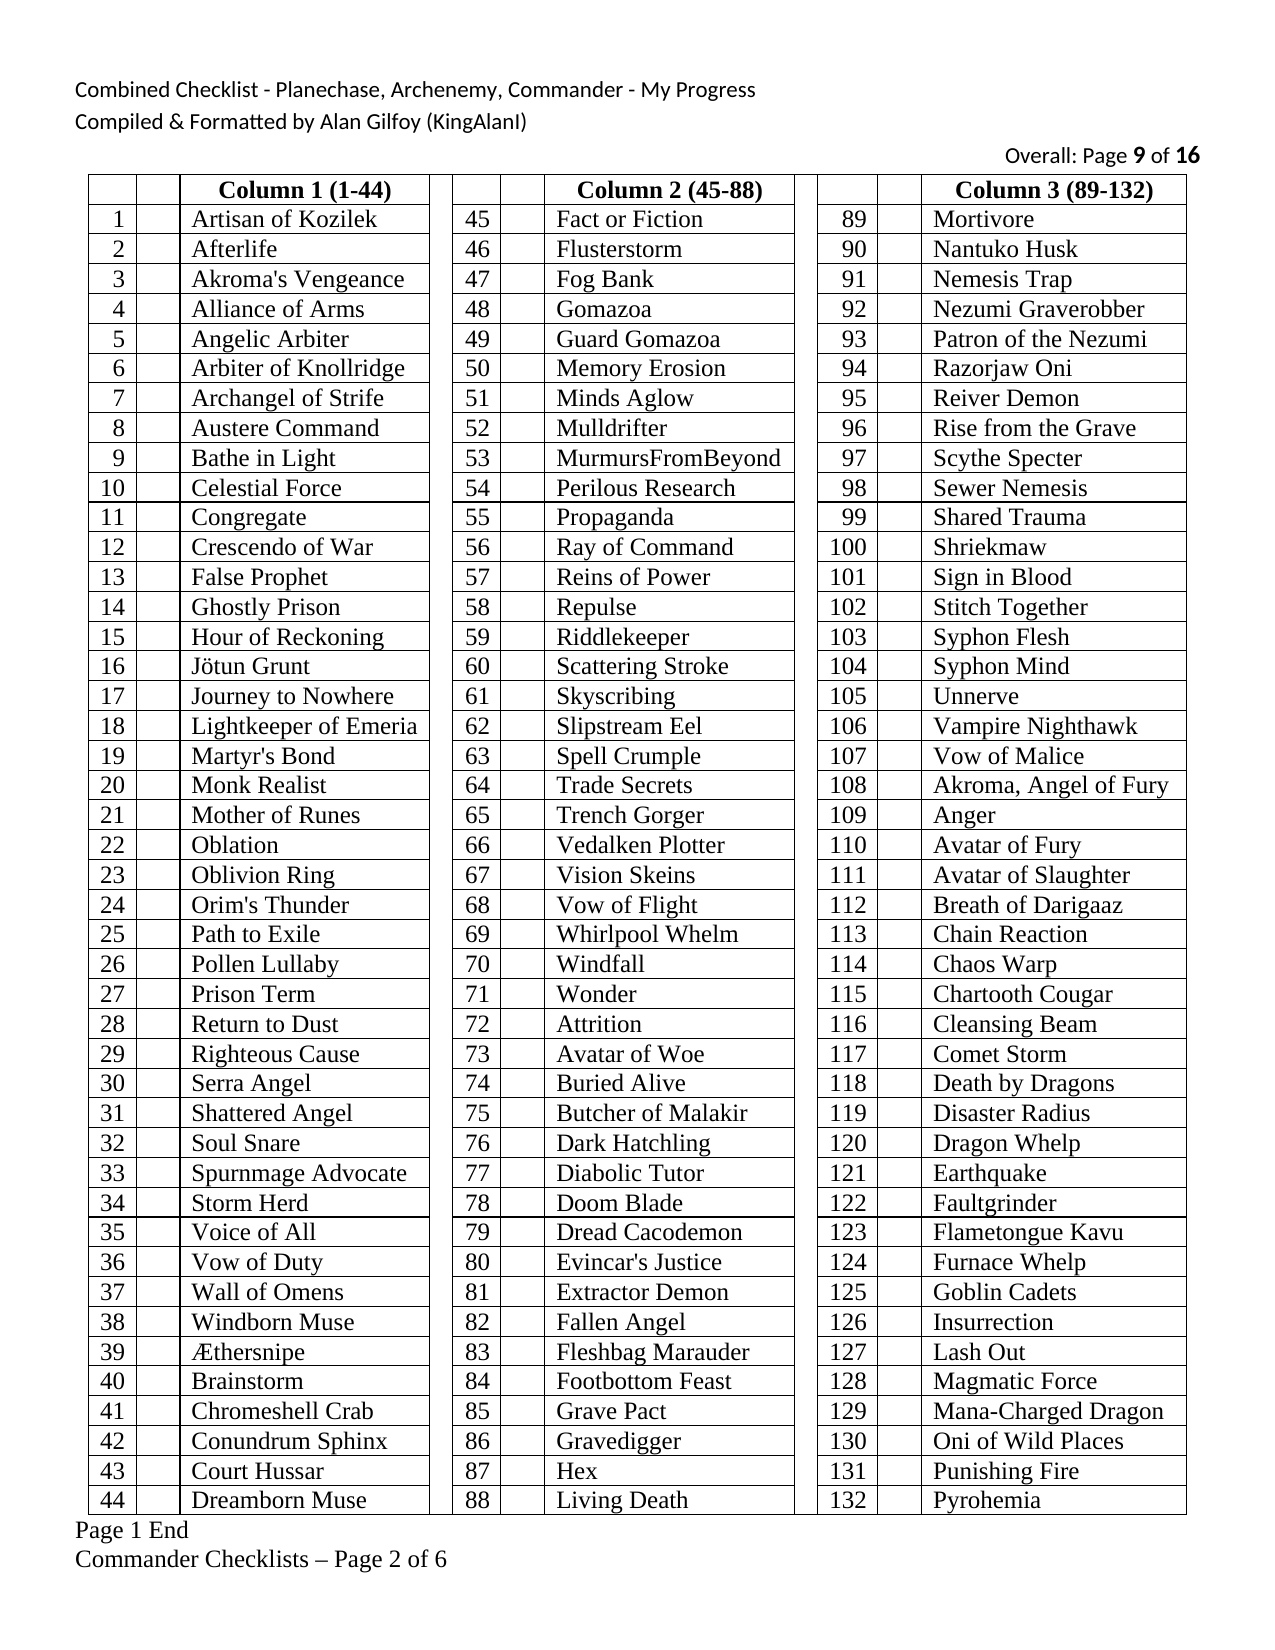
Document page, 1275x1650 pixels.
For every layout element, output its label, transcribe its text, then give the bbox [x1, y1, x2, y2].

table_cell 78 [453, 1188, 500, 1216]
table_cell 99 [818, 503, 877, 531]
table_cell [137, 1247, 179, 1276]
table_cell [137, 354, 179, 382]
table_cell Conundrum Sphinx [181, 1426, 429, 1455]
table_cell 2 [89, 234, 136, 263]
table_cell 6 [89, 354, 136, 382]
table_cell Hex [545, 1456, 794, 1484]
table_cell Scattering Stroke [545, 651, 794, 680]
table_cell [878, 264, 921, 293]
table_cell [501, 1128, 544, 1157]
table_cell [137, 1098, 179, 1127]
table_cell Soul Snare [181, 1128, 429, 1157]
table_cell Cleansing Beam [922, 1009, 1186, 1038]
table_cell 70 [453, 949, 500, 978]
table_cell 74 [453, 1069, 500, 1097]
table_cell Oblation [181, 830, 429, 859]
table_cell [501, 681, 544, 710]
table_cell [501, 1277, 544, 1306]
table_cell [137, 592, 179, 621]
table_cell [878, 1366, 921, 1395]
table_cell [878, 443, 921, 472]
table_cell 126 [818, 1307, 877, 1336]
table_cell [137, 1337, 179, 1365]
table_cell Shattered Angel [181, 1098, 429, 1127]
table_cell 114 [818, 949, 877, 978]
table_cell 5 [89, 324, 136, 352]
table_cell [878, 413, 921, 442]
table_cell Mother of Runes [181, 800, 429, 829]
table_cell [501, 532, 544, 561]
table_cell [501, 1039, 544, 1067]
table_cell Patron of the Nezumi [922, 324, 1186, 352]
table_cell [878, 1009, 921, 1038]
table_cell [878, 860, 921, 889]
table_cell 110 [818, 830, 877, 859]
table_cell 80 [453, 1247, 500, 1276]
table_cell 14 [89, 592, 136, 621]
table_cell 41 [89, 1396, 136, 1425]
table_cell Vow of Duty [181, 1247, 429, 1276]
table_cell Afterlife [181, 234, 429, 263]
table_cell [501, 622, 544, 650]
table_cell [137, 1307, 179, 1336]
table_cell 65 [453, 800, 500, 829]
table_cell Vow of Flight [545, 890, 794, 918]
table_cell [137, 1158, 179, 1187]
table_cell 118 [818, 1069, 877, 1097]
table_cell Guard Gomazoa [545, 324, 794, 352]
table_cell [878, 949, 921, 978]
table_cell Unnerve [922, 681, 1186, 710]
table_cell [878, 741, 921, 769]
table_cell [137, 681, 179, 710]
table_cell 12 [89, 532, 136, 561]
table_cell Avatar of Woe [545, 1039, 794, 1067]
table_cell Oni of Wild Places [922, 1426, 1186, 1455]
table_cell Flametongue Kavu [922, 1218, 1186, 1246]
table_cell Razorjaw Oni [922, 354, 1186, 382]
table_cell 115 [818, 979, 877, 1008]
table_cell 122 [818, 1188, 877, 1216]
table_cell [137, 741, 179, 769]
table_cell Gravedigger [545, 1426, 794, 1455]
table_cell 125 [818, 1277, 877, 1306]
table_cell 27 [89, 979, 136, 1008]
table_cell 25 [89, 920, 136, 948]
table_cell 32 [89, 1128, 136, 1157]
table_cell [878, 622, 921, 650]
table_cell [878, 1426, 921, 1455]
table_cell Vow of Malice [922, 741, 1186, 769]
table_cell Lash Out [922, 1337, 1186, 1365]
table_cell 26 [89, 949, 136, 978]
table_cell 11 [89, 503, 136, 531]
table_cell [137, 1426, 179, 1455]
table_cell Oblivion Ring [181, 860, 429, 889]
table_cell [878, 711, 921, 740]
table_cell [878, 920, 921, 948]
table_cell [137, 443, 179, 472]
table_cell 104 [818, 651, 877, 680]
table_cell 97 [818, 443, 877, 472]
table_cell [878, 681, 921, 710]
table_cell [501, 1456, 544, 1484]
table_cell Nantuko Husk [922, 234, 1186, 263]
table_cell Chaos Warp [922, 949, 1186, 978]
table_cell 19 [89, 741, 136, 769]
table_cell Spurnmage Advocate [181, 1158, 429, 1187]
table_cell 22 [89, 830, 136, 859]
table_cell 7 [89, 383, 136, 412]
table_cell [137, 920, 179, 948]
table_cell [137, 622, 179, 650]
table_cell 39 [89, 1337, 136, 1365]
table_cell Disaster Radius [922, 1098, 1186, 1127]
table_cell Magmatic Force [922, 1366, 1186, 1395]
table_cell [501, 1158, 544, 1187]
table_cell [878, 1188, 921, 1216]
table_cell Crescendo of War [181, 532, 429, 561]
table_cell 51 [453, 383, 500, 412]
table_cell [501, 592, 544, 621]
table_cell 72 [453, 1009, 500, 1038]
table_cell [878, 1396, 921, 1425]
table_cell Syphon Mind [922, 651, 1186, 680]
table_cell 124 [818, 1247, 877, 1276]
table_cell [501, 1218, 544, 1246]
table_cell [137, 800, 179, 829]
table_cell [137, 532, 179, 561]
table_cell [137, 1188, 179, 1216]
table_cell [501, 234, 544, 263]
table_cell [501, 1247, 544, 1276]
table_cell [137, 1396, 179, 1425]
table_cell 128 [818, 1366, 877, 1395]
table_cell [878, 1307, 921, 1336]
table_cell Brainstorm [181, 1366, 429, 1395]
table_cell [878, 1069, 921, 1097]
table_cell Shriekmaw [922, 532, 1186, 561]
table_header [430, 175, 452, 1514]
table_cell [501, 1098, 544, 1127]
table_cell [501, 443, 544, 472]
table_cell 95 [818, 383, 877, 412]
table_cell 85 [453, 1396, 500, 1425]
table_cell Angelic Arbiter [181, 324, 429, 352]
table_cell 88 [453, 1486, 500, 1514]
table_cell [501, 294, 544, 323]
table_cell Earthquake [922, 1158, 1186, 1187]
table_cell Court Hussar [181, 1456, 429, 1484]
table_cell Hour of Reckoning [181, 622, 429, 650]
table_cell Diabolic Tutor [545, 1158, 794, 1187]
table_cell [501, 741, 544, 769]
table_cell Avatar of Slaughter [922, 860, 1186, 889]
table_cell [878, 562, 921, 591]
table_cell [501, 413, 544, 442]
table_cell Death by Dragons [922, 1069, 1186, 1097]
table_cell 84 [453, 1366, 500, 1395]
table_cell 103 [818, 622, 877, 650]
table_cell Martyr's Bond [181, 741, 429, 769]
table_cell [878, 1039, 921, 1067]
table_cell 64 [453, 771, 500, 799]
table_cell [501, 1069, 544, 1097]
table_cell 55 [453, 503, 500, 531]
table_cell Attrition [545, 1009, 794, 1038]
table_header [137, 175, 179, 203]
table_header [501, 175, 544, 203]
table_cell Ray of Command [545, 532, 794, 561]
table_cell Monk Realist [181, 771, 429, 799]
table_cell [878, 294, 921, 323]
table_cell Sewer Nemesis [922, 473, 1186, 501]
table_cell Nemesis Trap [922, 264, 1186, 293]
table_cell 50 [453, 354, 500, 382]
table_cell 76 [453, 1128, 500, 1157]
table_cell 89 [818, 205, 877, 233]
table_cell Nezumi Graverobber [922, 294, 1186, 323]
table_cell 46 [453, 234, 500, 263]
table_cell Dreamborn Muse [181, 1486, 429, 1514]
table_cell Mulldrifter [545, 413, 794, 442]
table_cell Orim's Thunder [181, 890, 429, 918]
table_cell [878, 890, 921, 918]
table_cell [137, 1486, 179, 1514]
table_cell [501, 562, 544, 591]
table_cell Chromeshell Crab [181, 1396, 429, 1425]
table_cell 132 [818, 1486, 877, 1514]
table_cell Archangel of Strife [181, 383, 429, 412]
table_cell Lightkeeper of Emeria [181, 711, 429, 740]
table_cell Grave Pact [545, 1396, 794, 1425]
table_cell [878, 979, 921, 1008]
table_cell 56 [453, 532, 500, 561]
table_cell [137, 1039, 179, 1067]
table_cell [501, 1307, 544, 1336]
table_cell 36 [89, 1247, 136, 1276]
table_cell 45 [453, 205, 500, 233]
table_cell Bathe in Light [181, 443, 429, 472]
table_cell Dread Cacodemon [545, 1218, 794, 1246]
table_cell [878, 830, 921, 859]
table_cell [501, 711, 544, 740]
table_header [89, 175, 136, 203]
table_cell [137, 503, 179, 531]
table_cell [878, 1128, 921, 1157]
table_cell [878, 800, 921, 829]
table_cell 108 [818, 771, 877, 799]
table_cell 17 [89, 681, 136, 710]
table_cell 102 [818, 592, 877, 621]
table_cell Voice of All [181, 1218, 429, 1246]
table_cell Ghostly Prison [181, 592, 429, 621]
table_cell [137, 562, 179, 591]
table_cell 62 [453, 711, 500, 740]
table_cell 120 [818, 1128, 877, 1157]
table_header Column 1 (1-44) [181, 175, 429, 203]
table_cell 116 [818, 1009, 877, 1038]
table_cell [878, 324, 921, 352]
table_cell Spell Crumple [545, 741, 794, 769]
table_cell [501, 383, 544, 412]
table_cell Return to Dust [181, 1009, 429, 1038]
table_cell 73 [453, 1039, 500, 1067]
table_cell Akroma's Vengeance [181, 264, 429, 293]
table_cell [137, 711, 179, 740]
table_cell Windfall [545, 949, 794, 978]
table_cell Extractor Demon [545, 1277, 794, 1306]
table_cell [878, 1247, 921, 1276]
table_cell Akroma, Angel of Fury [922, 771, 1186, 799]
table_cell [501, 651, 544, 680]
table_cell 131 [818, 1456, 877, 1484]
table_cell [501, 1188, 544, 1216]
table_cell [501, 1337, 544, 1365]
table_cell 15 [89, 622, 136, 650]
table_cell Trench Gorger [545, 800, 794, 829]
table_cell False Prophet [181, 562, 429, 591]
table_cell Chain Reaction [922, 920, 1186, 948]
table_cell 98 [818, 473, 877, 501]
table_cell [137, 651, 179, 680]
table_cell Propaganda [545, 503, 794, 531]
table_cell Scythe Specter [922, 443, 1186, 472]
table_cell Anger [922, 800, 1186, 829]
table_cell 4 [89, 294, 136, 323]
table_cell 37 [89, 1277, 136, 1306]
table_cell Pollen Lullaby [181, 949, 429, 978]
table_cell Artisan of Kozilek [181, 205, 429, 233]
table_cell [501, 800, 544, 829]
table_cell Minds Aglow [545, 383, 794, 412]
text Page 1 End [75, 1515, 1200, 1544]
table_cell Shared Trauma [922, 503, 1186, 531]
table_cell Wonder [545, 979, 794, 1008]
table_header [818, 175, 877, 203]
table_cell 112 [818, 890, 877, 918]
table_cell Flusterstorm [545, 234, 794, 263]
table_cell 82 [453, 1307, 500, 1336]
table_cell [137, 1009, 179, 1038]
table_cell Insurrection [922, 1307, 1186, 1336]
table_cell Vedalken Plotter [545, 830, 794, 859]
table_cell Furnace Whelp [922, 1247, 1186, 1276]
table_cell 9 [89, 443, 136, 472]
table_cell Reiver Demon [922, 383, 1186, 412]
table_cell 117 [818, 1039, 877, 1067]
table_cell [137, 413, 179, 442]
table_cell [501, 473, 544, 501]
table_cell 91 [818, 264, 877, 293]
table_cell Sign in Blood [922, 562, 1186, 591]
table_cell [878, 592, 921, 621]
table_cell Gomazoa [545, 294, 794, 323]
table_cell [878, 1486, 921, 1514]
table_cell 113 [818, 920, 877, 948]
table_cell 68 [453, 890, 500, 918]
table_cell 10 [89, 473, 136, 501]
table_cell 61 [453, 681, 500, 710]
table_cell 106 [818, 711, 877, 740]
table_cell 111 [818, 860, 877, 889]
table_cell [501, 949, 544, 978]
table_cell Goblin Cadets [922, 1277, 1186, 1306]
table_cell [501, 1486, 544, 1514]
table_cell Fallen Angel [545, 1307, 794, 1336]
table_cell [137, 234, 179, 263]
table_cell [878, 1277, 921, 1306]
table_cell 43 [89, 1456, 136, 1484]
table_cell Austere Command [181, 413, 429, 442]
table_cell [878, 1218, 921, 1246]
table_cell 66 [453, 830, 500, 859]
table_cell [878, 354, 921, 382]
table_cell 69 [453, 920, 500, 948]
table_cell 30 [89, 1069, 136, 1097]
table_cell [137, 383, 179, 412]
table_cell [501, 354, 544, 382]
table_cell 34 [89, 1188, 136, 1216]
table_cell Mortivore [922, 205, 1186, 233]
table_cell 38 [89, 1307, 136, 1336]
table_cell 53 [453, 443, 500, 472]
table_cell [501, 979, 544, 1008]
table_cell 83 [453, 1337, 500, 1365]
table_cell 60 [453, 651, 500, 680]
table_cell Doom Blade [545, 1188, 794, 1216]
table_cell 127 [818, 1337, 877, 1365]
table_cell Reins of Power [545, 562, 794, 591]
table_cell 35 [89, 1218, 136, 1246]
table_cell [878, 1158, 921, 1187]
table_cell Storm Herd [181, 1188, 429, 1216]
table_cell [878, 651, 921, 680]
table_cell Faultgrinder [922, 1188, 1186, 1216]
table_cell [501, 503, 544, 531]
table_cell 130 [818, 1426, 877, 1455]
table_cell 59 [453, 622, 500, 650]
table_cell Stitch Together [922, 592, 1186, 621]
table_cell Pyrohemia [922, 1486, 1186, 1514]
table_cell [137, 264, 179, 293]
table_cell [501, 1366, 544, 1395]
table_cell 23 [89, 860, 136, 889]
table_cell 119 [818, 1098, 877, 1127]
table_cell 101 [818, 562, 877, 591]
table_cell 63 [453, 741, 500, 769]
table_cell [137, 830, 179, 859]
table_cell [501, 771, 544, 799]
table_cell 1 [89, 205, 136, 233]
table_cell 67 [453, 860, 500, 889]
table_cell [137, 1277, 179, 1306]
table_cell [501, 324, 544, 352]
table_header Column 2 (45-88) [545, 175, 794, 203]
table_cell Prison Term [181, 979, 429, 1008]
table_cell [878, 234, 921, 263]
table_cell Memory Erosion [545, 354, 794, 382]
table_cell Slipstream Eel [545, 711, 794, 740]
table_cell [878, 503, 921, 531]
table_cell Living Death [545, 1486, 794, 1514]
table_cell Fog Bank [545, 264, 794, 293]
table_cell 105 [818, 681, 877, 710]
table_cell 81 [453, 1277, 500, 1306]
table_header [878, 175, 921, 203]
table_header Column 3 (89-132) [922, 175, 1186, 203]
table_cell [137, 1069, 179, 1097]
table_cell [878, 383, 921, 412]
table_cell [137, 294, 179, 323]
table_cell [878, 1456, 921, 1484]
table_cell [878, 532, 921, 561]
table_cell 40 [89, 1366, 136, 1395]
table_cell [878, 205, 921, 233]
table_cell [137, 1366, 179, 1395]
table_cell [137, 860, 179, 889]
table_cell 28 [89, 1009, 136, 1038]
table_cell MurmursFromBeyond [545, 443, 794, 472]
text Commander Checklists – Page 2 of 6 [75, 1544, 1200, 1573]
table_cell [501, 890, 544, 918]
table_cell 77 [453, 1158, 500, 1187]
table_cell [137, 1128, 179, 1157]
table_cell Butcher of Malakir [545, 1098, 794, 1127]
table_header [453, 175, 500, 203]
table_cell 21 [89, 800, 136, 829]
table_cell Windborn Muse [181, 1307, 429, 1336]
table_cell [878, 771, 921, 799]
table_cell Alliance of Arms [181, 294, 429, 323]
table_cell 8 [89, 413, 136, 442]
table_cell 29 [89, 1039, 136, 1067]
table_header [795, 175, 817, 1514]
table_cell Trade Secrets [545, 771, 794, 799]
table_cell 52 [453, 413, 500, 442]
table_cell 24 [89, 890, 136, 918]
table_cell [137, 1218, 179, 1246]
table_cell 57 [453, 562, 500, 591]
table_cell Mana-Charged Dragon [922, 1396, 1186, 1425]
table_cell 90 [818, 234, 877, 263]
table_cell Wall of Omens [181, 1277, 429, 1306]
table_cell Celestial Force [181, 473, 429, 501]
table_cell Buried Alive [545, 1069, 794, 1097]
table_cell Chartooth Cougar [922, 979, 1186, 1008]
table_cell [137, 324, 179, 352]
table_cell Æthersnipe [181, 1337, 429, 1365]
table_cell [501, 920, 544, 948]
table_cell 129 [818, 1396, 877, 1425]
table_cell Dark Hatchling [545, 1128, 794, 1157]
table_cell [137, 1456, 179, 1484]
table_cell 109 [818, 800, 877, 829]
table_cell Punishing Fire [922, 1456, 1186, 1484]
table_cell Comet Storm [922, 1039, 1186, 1067]
table_cell Whirlpool Whelm [545, 920, 794, 948]
table_cell Serra Angel [181, 1069, 429, 1097]
table_cell Avatar of Fury [922, 830, 1186, 859]
table_cell [878, 1337, 921, 1365]
table_cell Path to Exile [181, 920, 429, 948]
table_cell [137, 473, 179, 501]
table_cell [501, 1396, 544, 1425]
table_cell 31 [89, 1098, 136, 1127]
table_cell Fleshbag Marauder [545, 1337, 794, 1365]
table_cell Evincar's Justice [545, 1247, 794, 1276]
table_cell [501, 860, 544, 889]
table_cell 75 [453, 1098, 500, 1127]
table_cell 79 [453, 1218, 500, 1246]
table_cell [501, 264, 544, 293]
table_cell [501, 205, 544, 233]
table_cell 13 [89, 562, 136, 591]
table_cell [137, 205, 179, 233]
table_cell 94 [818, 354, 877, 382]
table_cell Arbiter of Knollridge [181, 354, 429, 382]
table_cell 33 [89, 1158, 136, 1187]
table_cell 47 [453, 264, 500, 293]
table_cell Perilous Research [545, 473, 794, 501]
table_cell 92 [818, 294, 877, 323]
table_cell Breath of Darigaaz [922, 890, 1186, 918]
table_cell 44 [89, 1486, 136, 1514]
table_cell Repulse [545, 592, 794, 621]
table_cell 42 [89, 1426, 136, 1455]
table_cell [137, 890, 179, 918]
table_cell Skyscribing [545, 681, 794, 710]
table_cell Vision Skeins [545, 860, 794, 889]
table_cell [501, 1426, 544, 1455]
table_cell Fact or Fiction [545, 205, 794, 233]
table_cell Congregate [181, 503, 429, 531]
table_cell 48 [453, 294, 500, 323]
table_cell Rise from the Grave [922, 413, 1186, 442]
table_cell 3 [89, 264, 136, 293]
table_cell Vampire Nighthawk [922, 711, 1186, 740]
table_cell 54 [453, 473, 500, 501]
table_cell 96 [818, 413, 877, 442]
table_cell Journey to Nowhere [181, 681, 429, 710]
table_cell 20 [89, 771, 136, 799]
table_cell 49 [453, 324, 500, 352]
table_cell [501, 830, 544, 859]
table_cell [878, 1098, 921, 1127]
table_cell [501, 1009, 544, 1038]
table_cell 58 [453, 592, 500, 621]
table_cell Syphon Flesh [922, 622, 1186, 650]
table_cell 16 [89, 651, 136, 680]
table_cell [137, 949, 179, 978]
table_cell Dragon Whelp [922, 1128, 1186, 1157]
table_cell Jötun Grunt [181, 651, 429, 680]
table_cell 121 [818, 1158, 877, 1187]
table_cell [137, 979, 179, 1008]
table_cell 71 [453, 979, 500, 1008]
table_cell [137, 771, 179, 799]
table_cell 123 [818, 1218, 877, 1246]
table_cell 87 [453, 1456, 500, 1484]
table_cell 18 [89, 711, 136, 740]
table_cell 100 [818, 532, 877, 561]
table_cell Footbottom Feast [545, 1366, 794, 1395]
table_cell 93 [818, 324, 877, 352]
table_cell Righteous Cause [181, 1039, 429, 1067]
table_cell 86 [453, 1426, 500, 1455]
table_cell [878, 473, 921, 501]
table_cell Riddlekeeper [545, 622, 794, 650]
table_cell 107 [818, 741, 877, 769]
